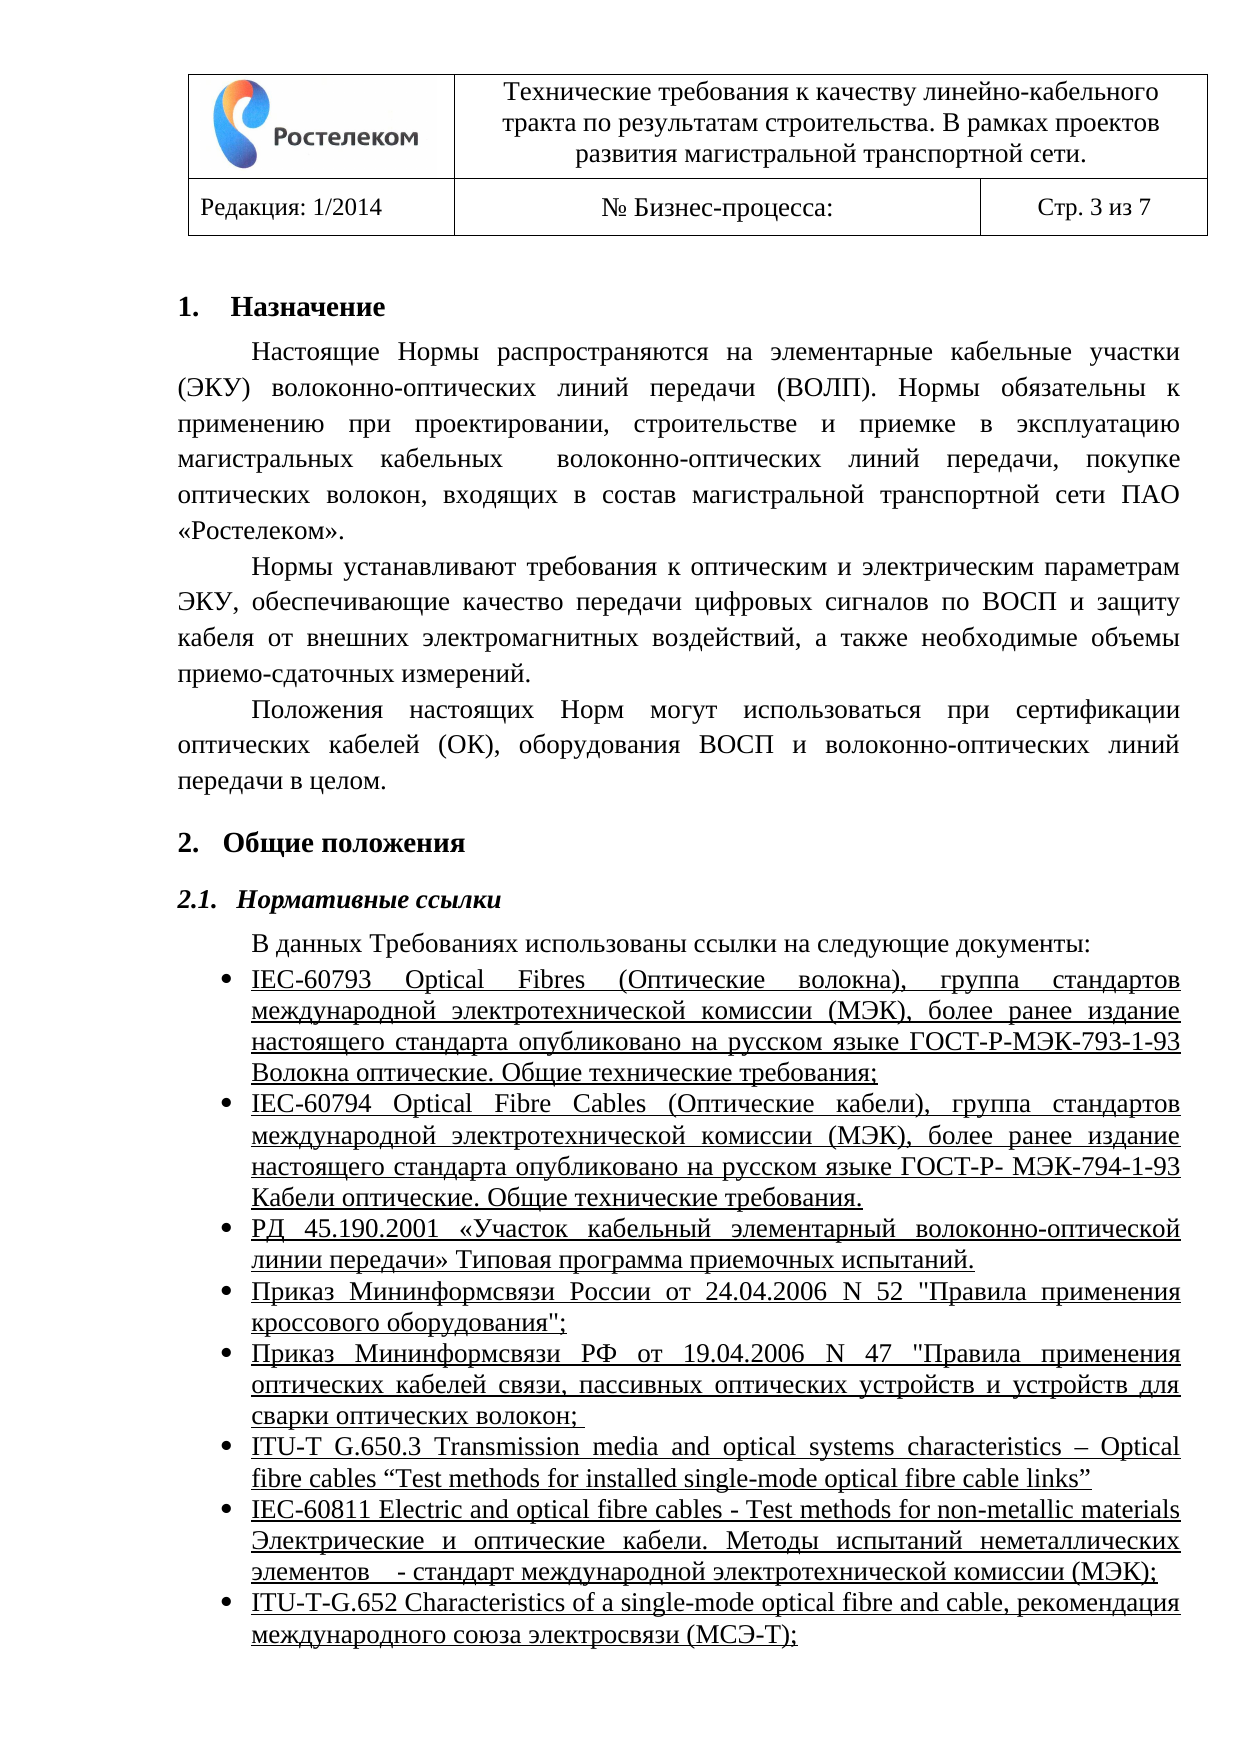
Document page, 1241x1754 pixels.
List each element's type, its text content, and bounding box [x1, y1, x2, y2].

list ITU-T G.650.3 Transmission media and optical systems characteristics – Optical fibre cables “Test methods for installed single-mode optical fibre cable links” [222, 1431, 1181, 1493]
subtitle Общие положения [177, 825, 1181, 858]
list IEC-60794 Optical Fibre Cables (Оптические кабели), группа стандартов международной электротехнической комиссии (МЭК), более ранее издание настоящего стандарта опубликовано на русском языке ГОСТ-Р- МЭК-794-1-93 Кабели оптические. Общие технические требования. [222, 1087, 1181, 1212]
text В данных Требованиях использованы ссылки на следующие документы: [177, 927, 1181, 958]
list IEC-60793 Optical Fibres (Оптические волокна), группа стандартов международной электротехнической комиссии (МЭК), более ранее издание настоящего стандарта опубликовано на русском языке ГОСТ-Р-МЭК-793-1-93 Волокна оптические. Общие технические требования; [222, 963, 1181, 1087]
picture [200, 75, 437, 178]
text Настоящие Нормы распространяются на элементарные кабельные участки (ЭКУ) волоконно-оптических линий передачи (ВОЛП). Нормы обязательны к применению при проектировании, строительстве и приемке в эксплуатацию магистральных кабельных волоконно-оптических линий передачи, покупке оптических волокон, входящих в состав магистральной транспортной сети ПАО «Ростелеком». [177, 335, 1181, 545]
text Положения настоящих Норм могут использоваться при сертификации оптических кабелей (ОК), оборудования ВОСП и волоконно-оптических линий передачи в целом. [177, 693, 1181, 795]
list IEC-60811 Electric and optical fibre cables - Test methods for non-metallic materials Электрические и оптические кабели. Методы испытаний неметаллических элементов - стандарт международной электротехнической комиссии (МЭК); [222, 1493, 1181, 1586]
subtitle Нормативные ссылки [177, 883, 1181, 914]
subtitle Назначение [177, 289, 1181, 323]
list ITU-T-G.652 Characteristics of a single-mode optical fibre and cable, рекомендация международного союза электросвязи (МСЭ-Т); [222, 1586, 1181, 1649]
list Приказ Мининформсвязи России от 24.04.2006 N 52 "Правила применения кроссового оборудования"; [222, 1274, 1181, 1337]
list РД 45.190.2001 «Участок кабельный элементарный волоконно-оптической линии передачи» Типовая программа приемочных испытаний. [222, 1212, 1181, 1274]
text Нормы устанавливают требования к оптическим и электрическим параметрам ЭКУ, обеспечивающие качество передачи цифровых сигналов по ВОСП и защиту кабеля от внешних электромагнитных воздействий, а также необходимые объемы приемо-сдаточных измерений. [177, 550, 1181, 688]
list Приказ Мининформсвязи РФ от 19.04.2006 N 47 "Правила применения оптических кабелей связи, пассивных оптических устройств и устройств для сварки оптических волокон; [222, 1337, 1181, 1431]
